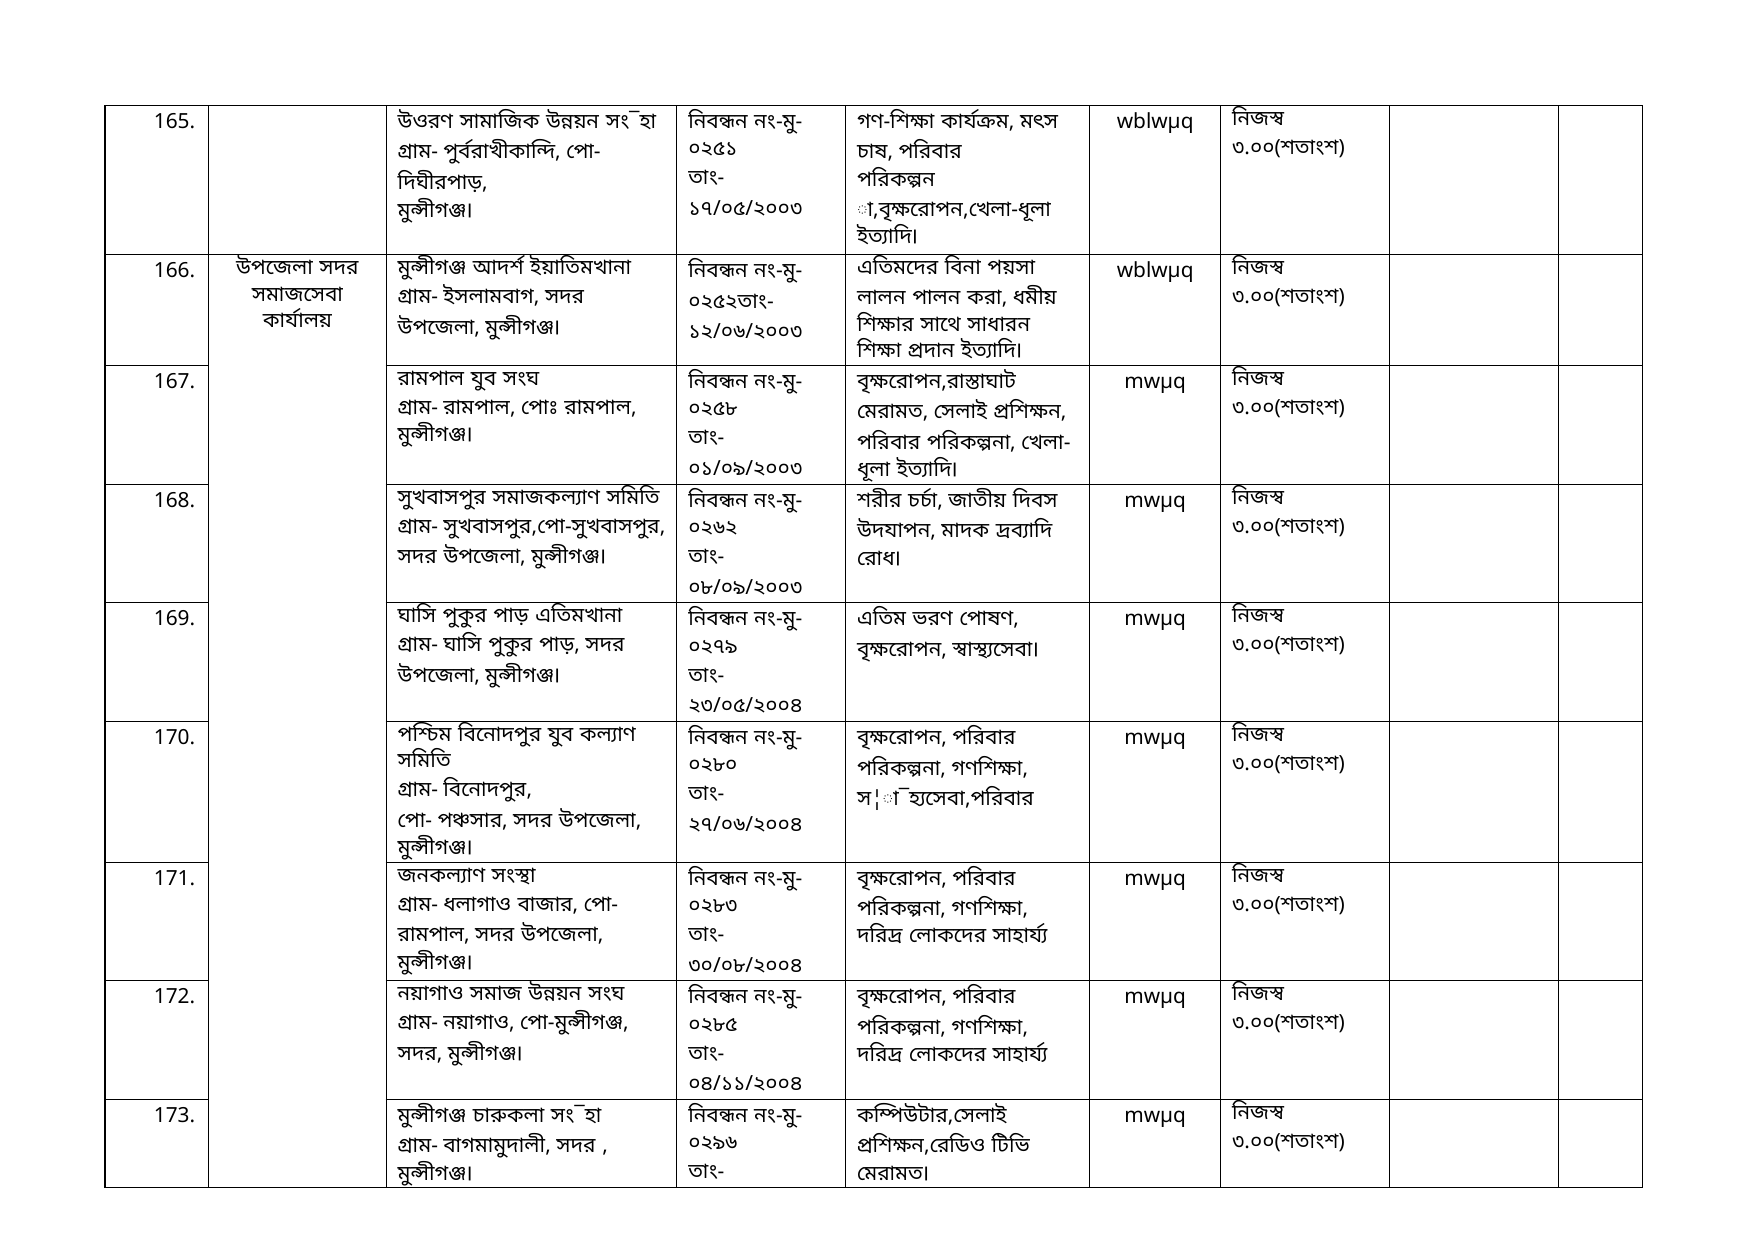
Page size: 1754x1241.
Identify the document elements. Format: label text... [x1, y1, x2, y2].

table_cell উওরণ সামাজিক উন্নয়ন সং¯হা গ্রাম- পুর্বরাখীকান্দি, পো-দিঘীরপাড়, মুন্সীগঞ্জ। [387, 106, 676, 254]
table_cell mwµq [1090, 863, 1220, 980]
table_cell [1390, 1100, 1558, 1187]
table_cell শরীর চর্চা, জাতীয় দিবস উদযাপন, মাদক দ্রব্যাদি রোধ। [846, 485, 1089, 602]
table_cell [846, 1100, 1089, 1187]
table_cell [1559, 722, 1642, 862]
table_cell বৃক্ষরোপন, পরিবার পরিকল্পনা, গণশিক্ষা, দরিদ্র লোকদের সাহার্য্য [846, 863, 1089, 980]
table_cell [1559, 1100, 1642, 1187]
table_cell বৃক্ষরোপন,রাস্তাঘাট মেরামত, সেলাই প্রশিক্ষন, পরিবার পরিকল্পনা, খেলা-ধূলা ইত্যাদি। [846, 366, 1089, 484]
table_cell [106, 863, 208, 980]
table_cell [1390, 106, 1558, 254]
table_cell নিজস্ব ৩.০০(শতাংশ) [1221, 863, 1389, 980]
table_cell নিজস্ব ৩.০০(শতাংশ) [1221, 106, 1389, 254]
table_cell mwµq [1090, 485, 1220, 602]
table_cell নয়াগাও সমাজ উন্নয়ন সংঘ গ্রাম- নয়াগাও, পো-মুন্সীগঞ্জ, সদর, মুন্সীগঞ্জ। [387, 981, 676, 1099]
table_cell নিবন্ধন নং-মু-০২৮০ তাং-২৭/০৬/২০০৪ [677, 722, 845, 862]
table_cell [1390, 863, 1558, 980]
table_cell [106, 603, 208, 721]
table_cell mwµq [1090, 603, 1220, 721]
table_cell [387, 1100, 676, 1187]
table_cell [106, 722, 208, 862]
table_cell [1390, 981, 1558, 1099]
table_cell নিবন্ধন নং-মু-০২৬২ তাং-০৮/০৯/২০০৩ [677, 485, 845, 602]
table_cell মুন্সীগঞ্জ আদর্শ ইয়াতিমখানা গ্রাম- ইসলামবাগ, সদর উপজেলা, মুন্সীগঞ্জ। [387, 255, 676, 365]
table_cell [106, 366, 208, 484]
table_cell [1390, 255, 1558, 365]
table_cell [1559, 106, 1642, 254]
table_cell সুখবাসপুর সমাজকল্যাণ সমিতি গ্রাম- সুখবাসপুর,পো-সুখবাসপুর, সদর উপজেলা, মুন্সীগঞ্জ। [387, 485, 676, 602]
table_cell [1559, 255, 1642, 365]
table_cell [1559, 485, 1642, 602]
table_cell [106, 485, 208, 602]
table_cell wblwµq [1090, 255, 1220, 365]
table_cell নিজস্ব ৩.০০(শতাংশ) [1221, 255, 1389, 365]
table_cell নিজস্ব ৩.০০(শতাংশ) [1221, 1100, 1389, 1187]
table_cell [1390, 603, 1558, 721]
table_cell [106, 981, 208, 1099]
table_cell জনকল্যাণ সংস্থা গ্রাম- ধলাগাও বাজার, পো-রামপাল, সদর উপজেলা, মুন্সীগঞ্জ। [387, 863, 676, 980]
table_cell নিজস্ব ৩.০০(শতাংশ) [1221, 603, 1389, 721]
table_cell উপজেলা সদর সমাজসেবা কার্যালয় [209, 255, 386, 1187]
table_cell [1559, 603, 1642, 721]
table_cell নিজস্ব ৩.০০(শতাংশ) [1221, 981, 1389, 1099]
table_cell এতিম ভরণ পোষণ, বৃক্ষরোপন, স্বাস্থ্যসেবা। [846, 603, 1089, 721]
table_cell [1559, 863, 1642, 980]
table_cell [106, 255, 208, 365]
table_cell mwµq [1090, 366, 1220, 484]
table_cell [677, 1100, 845, 1187]
table_cell নিবন্ধন নং-মু-০২৫১ তাং-১৭/০৫/২০০৩ [677, 106, 845, 254]
table_cell বৃক্ষরোপন, পরিবার পরিকল্পনা, গণশিক্ষা, স¦া¯হ্যসেবা,পরিবার [846, 722, 1089, 862]
table_cell [1390, 722, 1558, 862]
table_cell mwµq [1090, 981, 1220, 1099]
table_cell নিজস্ব ৩.০০(শতাংশ) [1221, 485, 1389, 602]
table_cell [1559, 366, 1642, 484]
table_cell পশ্চিম বিনোদপুর যুব কল্যাণ সমিতি গ্রাম- বিনোদপুর, পো- পঞ্চসার, সদর উপজেলা, মুন্সীগঞ্জ। [387, 722, 676, 862]
table_cell নিবন্ধন নং-মু-০২৮৩ তাং-৩০/০৮/২০০৪ [677, 863, 845, 980]
table_cell নিবন্ধন নং-মু-০২৮৫ তাং-০৪/১১/২০০৪ [677, 981, 845, 1099]
table_cell নিজস্ব ৩.০০(শতাংশ) [1221, 366, 1389, 484]
table_cell ঘাসি পুকুর পাড় এতিমখানা গ্রাম- ঘাসি পুকুর পাড়, সদর উপজেলা, মুন্সীগঞ্জ। [387, 603, 676, 721]
table_cell রামপাল যুব সংঘ গ্রাম- রামপাল, পোঃ রামপাল, মুন্সীগঞ্জ। [387, 366, 676, 484]
table_cell নিজস্ব ৩.০০(শতাংশ) [1221, 722, 1389, 862]
table_cell এতিমদের বিনা পয়সা লালন পালন করা, ধমীয় শিক্ষার সাথে সাধারন শিক্ষা প্রদান ইত্যাদি। [846, 255, 1089, 365]
table_cell নিবন্ধন নং-মু-০২৫২তাং-১২/০৬/২০০৩ [677, 255, 845, 365]
table_cell নিবন্ধন নং-মু-০২৫৮ তাং-০১/০৯/২০০৩ [677, 366, 845, 484]
table_cell mwµq [1090, 1100, 1220, 1187]
table_cell গণ-শিক্ষা কার্যক্রম, মৎস চাষ, পরিবার পরিকল্পনা,বৃক্ষরোপন,খেলা-ধূলা ইত্যাদি। [846, 106, 1089, 254]
table_cell [106, 1100, 208, 1187]
table_cell [106, 106, 208, 254]
table_cell mwµq [1090, 722, 1220, 862]
table_cell বৃক্ষরোপন, পরিবার পরিকল্পনা, গণশিক্ষা, দরিদ্র লোকদের সাহার্য্য [846, 981, 1089, 1099]
table_cell নিবন্ধন নং-মু-০২৭৯ তাং-২৩/০৫/২০০৪ [677, 603, 845, 721]
table_cell [1390, 485, 1558, 602]
table_cell [1559, 981, 1642, 1099]
table_cell wblwµq [1090, 106, 1220, 254]
table_cell [1390, 366, 1558, 484]
